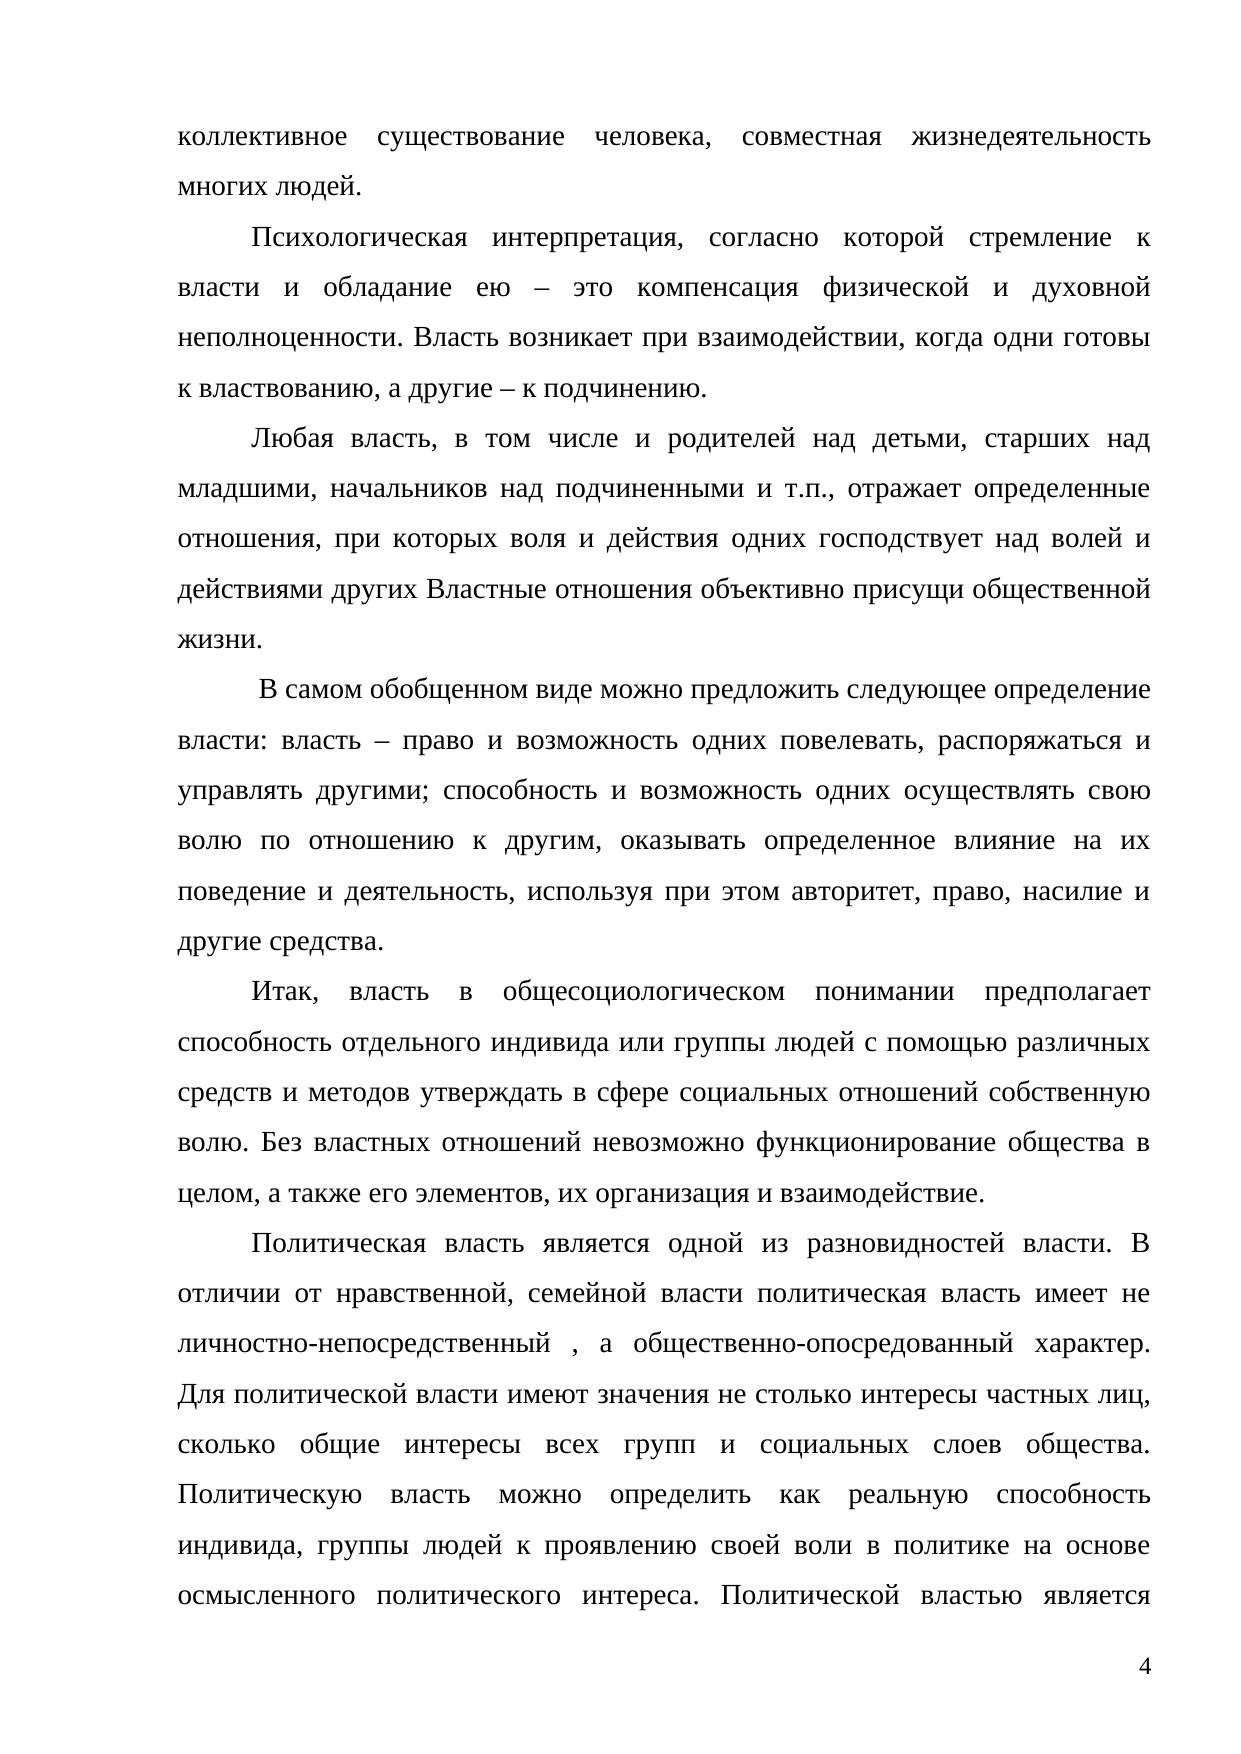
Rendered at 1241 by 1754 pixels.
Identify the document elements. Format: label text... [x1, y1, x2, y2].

text Любая власть, в том числе и родителей над детьми, старших над младшими, начальников над подчиненными и т.п., отражает определенные отношения, при которых воля и действия одних господствует над волей и действиями других Властные отношения объективно присущи общественной жизни. [177, 420, 1152, 655]
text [177, 1225, 1152, 1611]
text Итак, власть в общесоциологическом понимании предполагает способность отдельного индивида или группы людей с помощью различных средств и методов утверждать в сфере социальных отношений собственную волю. Без властных отношений невозможно функционирование общества в целом, а также его элементов, их организация и взаимодействие. [177, 973, 1152, 1208]
text Психологическая интерпретация, согласно которой стремление к власти и обладание ею – это компенсация физической и духовной неполноценности. Власть возникает при взаимодействии, когда одни готовы к властвованию, а другие – к подчинению. [177, 219, 1152, 403]
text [177, 118, 1152, 202]
text В самом обобщенном виде можно предложить следующее определение власти: власть – право и возможность одних повелевать, распоряжаться и управлять другими; способность и возможность одних осуществлять свою волю по отношению к другим, оказывать определенное влияние на их поведение и деятельность, используя при этом авторитет, право, насилие и другие средства. [177, 672, 1152, 957]
